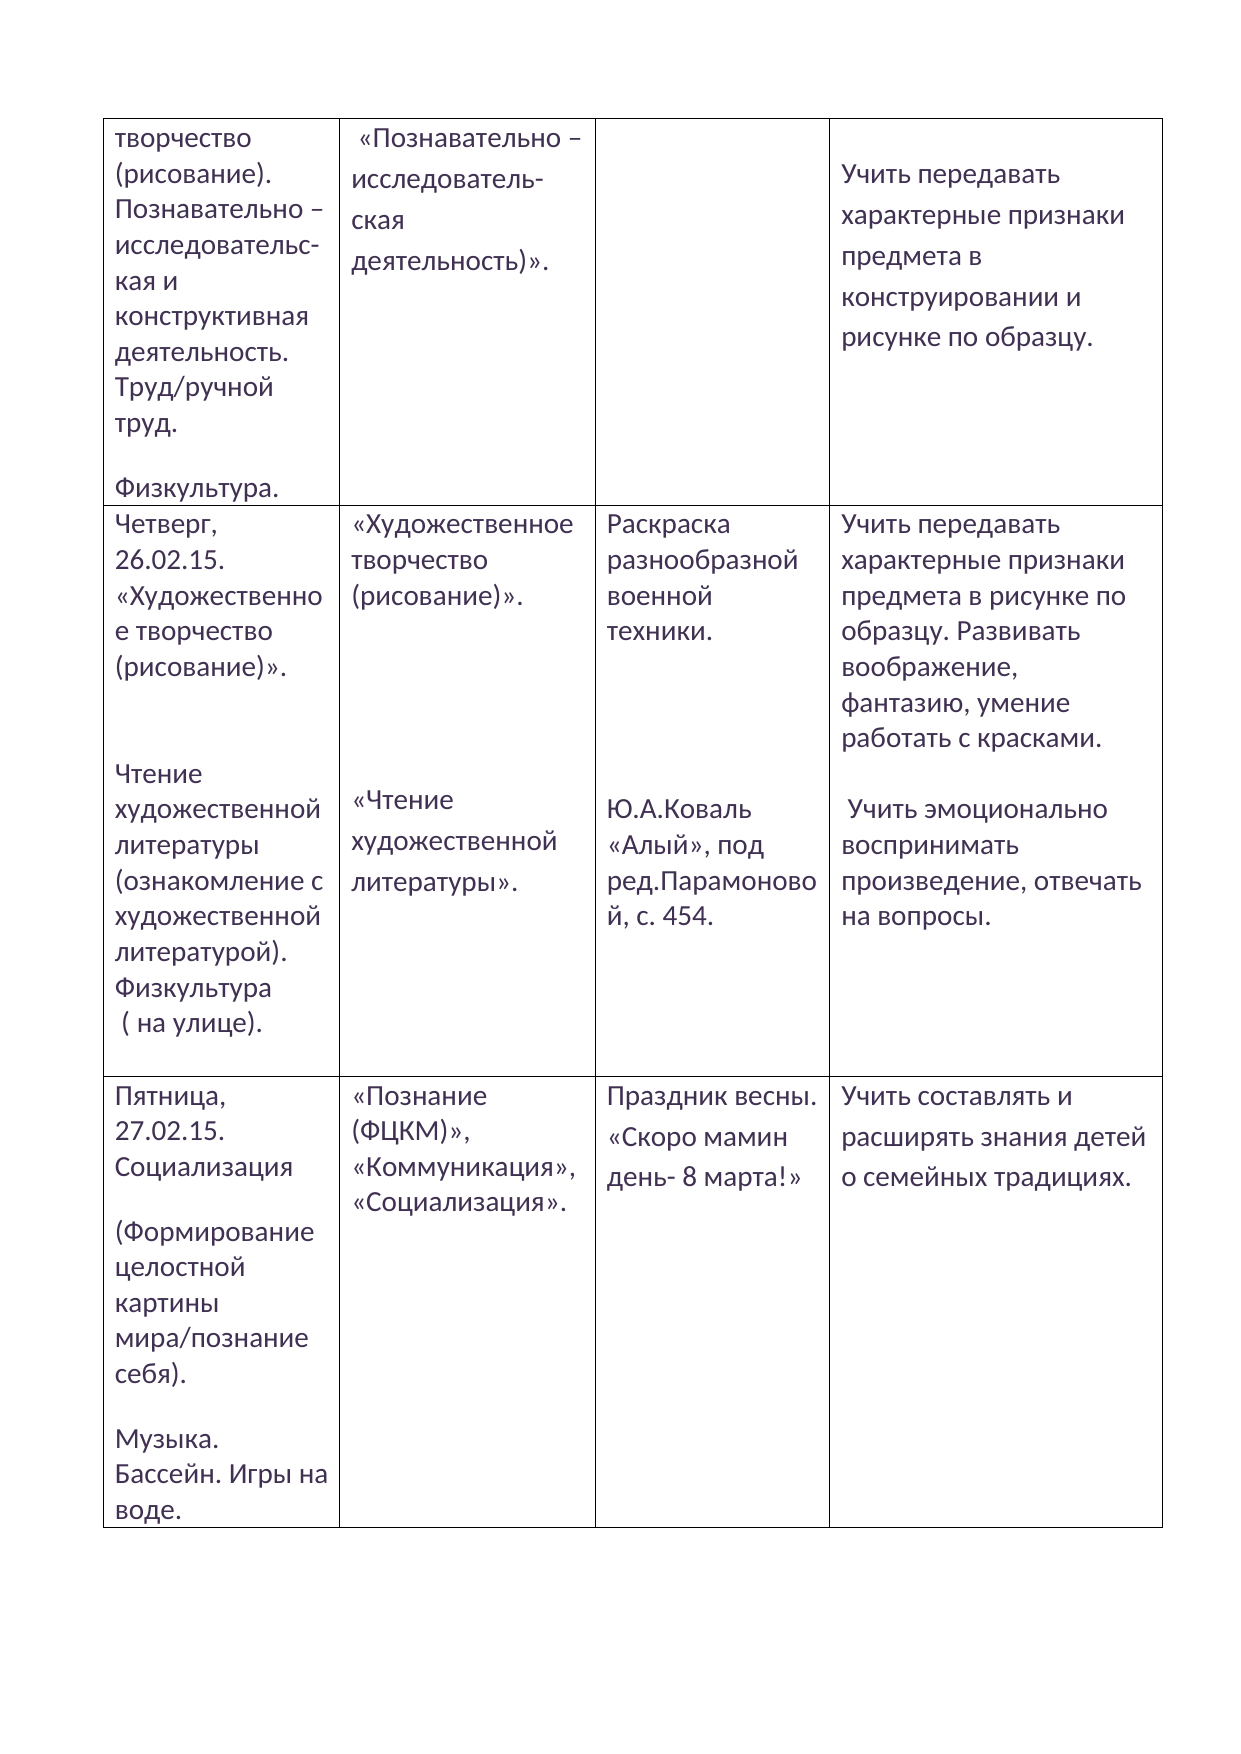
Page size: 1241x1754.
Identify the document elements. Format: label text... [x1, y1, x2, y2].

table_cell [596, 119, 829, 504]
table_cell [830, 119, 1162, 504]
table_cell «Художественное творчество (рисование)». «Чтение художественной литературы». [340, 506, 595, 1076]
table_cell Праздник весны. «Скоро мамин день- 8 марта!» [596, 1077, 829, 1527]
table_cell Учить составлять и расширять знания детей о семейных традициях. [830, 1077, 1162, 1527]
table_cell «Познание (ФЦКМ)», «Коммуникация», «Социализация». [340, 1077, 595, 1527]
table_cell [340, 119, 595, 504]
table_cell Пятница, 27.02.15. Социализация (Формирование целостной картины мира/познание себя). Музыка. Бассейн. Игры на воде. [104, 1077, 339, 1527]
table_cell Раскраска разнообразной военной техники. Ю.А.Коваль «Алый», под ред.Парамоновой, с. 454. [596, 506, 829, 1076]
table_cell Учить передавать характерные признаки предмета в рисунке по образцу. Развивать воображение, фантазию, умение работать с красками. Учить эмоционально воспринимать произведение, отвечать на вопросы. [830, 506, 1162, 1076]
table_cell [104, 119, 339, 504]
table_cell Четверг, 26.02.15. «Художественное творчество (рисование)». Чтение художественной литературы (ознакомление с художественной литературой). Физкультура ( на улице). [104, 506, 339, 1076]
